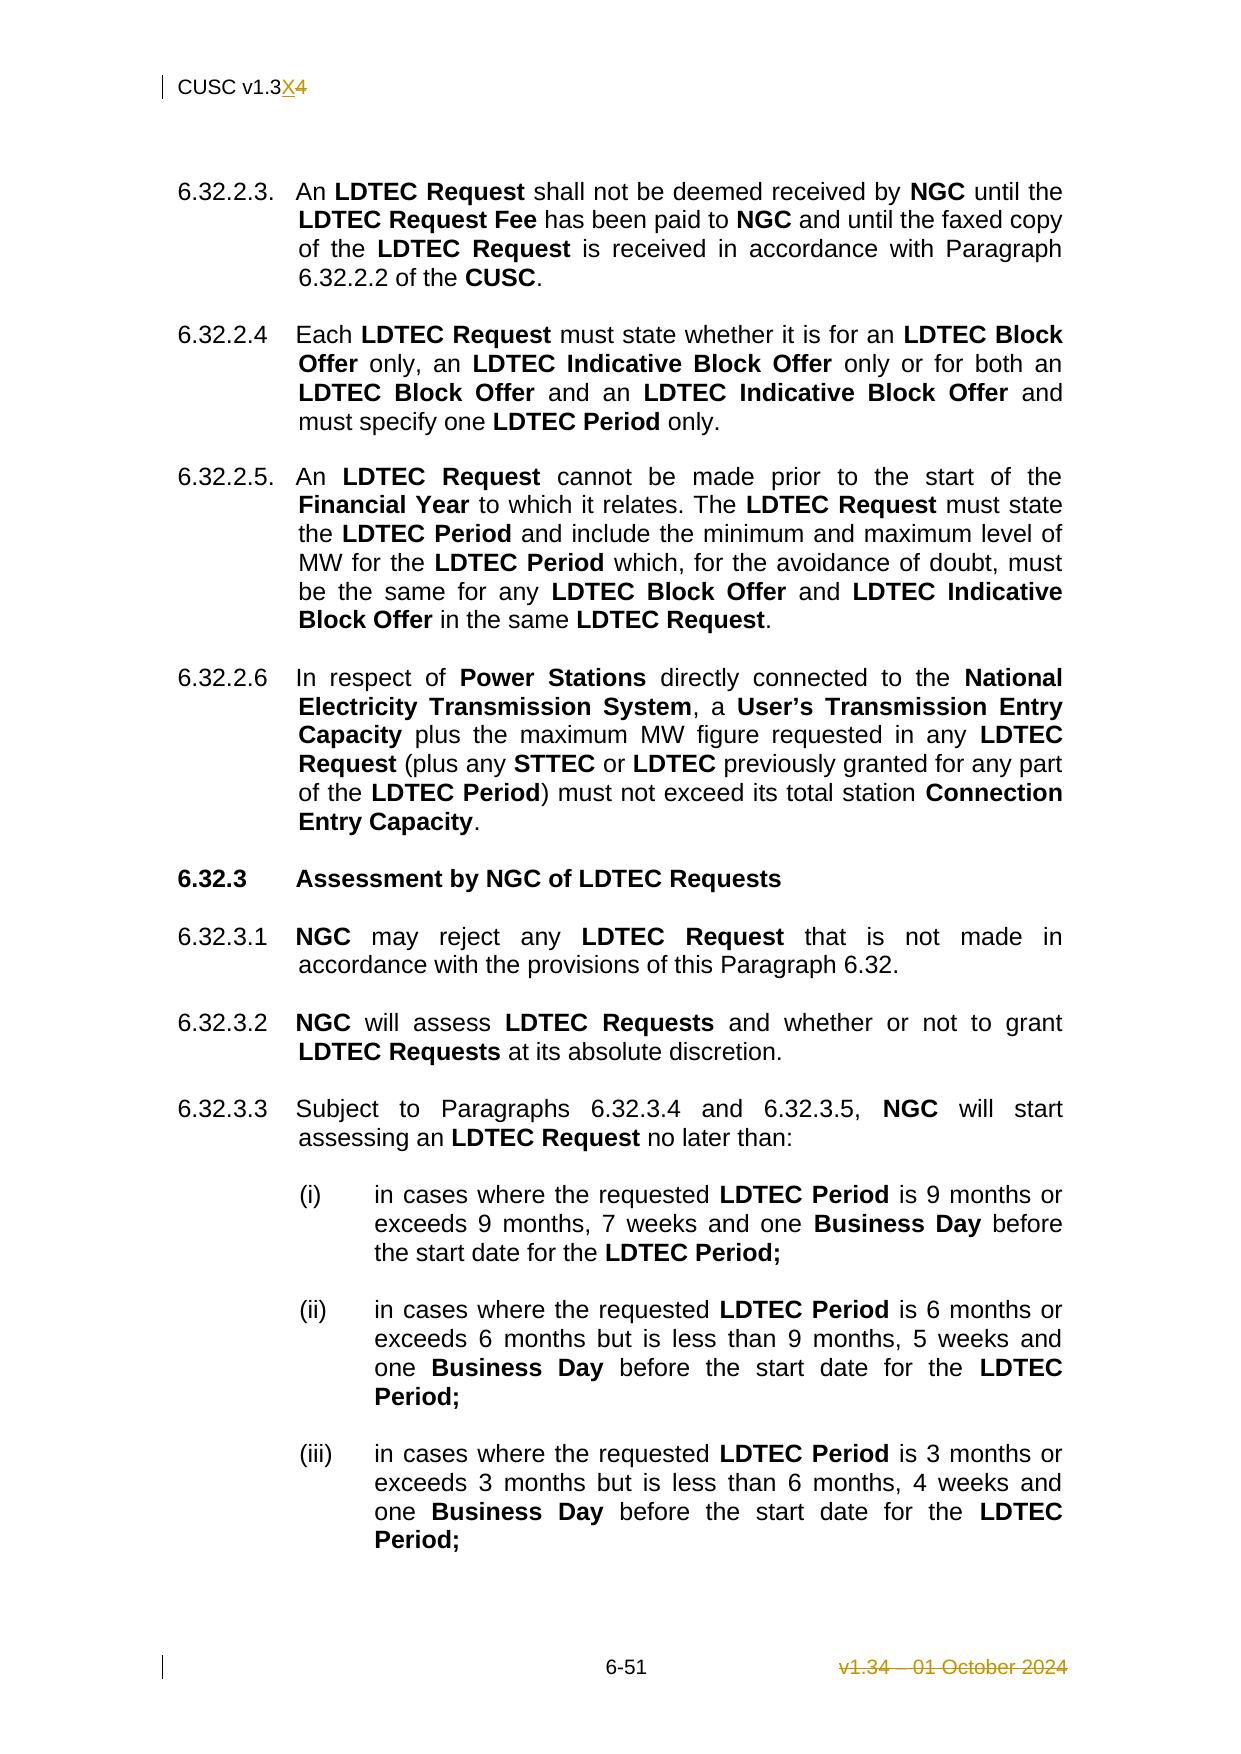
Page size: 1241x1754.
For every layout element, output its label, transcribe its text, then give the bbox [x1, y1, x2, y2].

text (i) in cases where the requested LDTEC Period is 9 months or exceeds 9 months, 7 weeks and one Business Day before the start date for the LDTEC Period; [177, 1180, 1063, 1267]
text 6.32.2.3. An LDTEC Request shall not be deemed received by NGC until the LDTEC Request Fee has been paid to NGC and until the faxed copy of the LDTEC Request is received in accordance with Paragraph 6.32.2.2 of the CUSC. [177, 176, 1063, 291]
text 6.32.2.6 In respect of Power Stations directly connected to the National Electricity Transmission System, a User’s Transmission Entry Capacity plus the maximum MW figure requested in any LDTEC Request (plus any STTEC or LDTEC previously granted for any part of the LDTEC Period) must not exceed its total station Connection Entry Capacity. [177, 663, 1063, 835]
text 6.32.3.3 Subject to Paragraphs 6.32.3.4 and 6.32.3.5, NGC will start assessing an LDTEC Request no later than: [177, 1094, 1063, 1152]
text 6.32.3.2 NGC will assess LDTEC Requests and whether or not to grant LDTEC Requests at its absolute discretion. [177, 1008, 1063, 1065]
text 6.32.2.5. An LDTEC Request cannot be made prior to the start of the Financial Year to which it relates. The LDTEC Request must state the LDTEC Period and include the minimum and maximum level of MW for the LDTEC Period which, for the avoidance of doubt, must be the same for any LDTEC Block Offer and LDTEC Indicative Block Offer in the same LDTEC Request. [177, 462, 1063, 634]
text 6.32.2.4 Each LDTEC Request must state whether it is for an LDTEC Block Offer only, an LDTEC Indicative Block Offer only or for both an LDTEC Block Offer and an LDTEC Indicative Block Offer and must specify one LDTEC Period only. [177, 320, 1063, 435]
text (iii) in cases where the requested LDTEC Period is 3 months or exceeds 3 months but is less than 6 months, 4 weeks and one Business Day before the start date for the LDTEC Period; [177, 1439, 1063, 1554]
text 6.32.3.1 NGC may reject any LDTEC Request that is not made in accordance with the provisions of this Paragraph 6.32. [177, 922, 1063, 979]
text (ii) in cases where the requested LDTEC Period is 6 months or exceeds 6 months but is less than 9 months, 5 weeks and one Business Day before the start date for the LDTEC Period; [177, 1295, 1063, 1410]
text 6.32.3 Assessment by NGC of LDTEC Requests [177, 864, 1063, 893]
